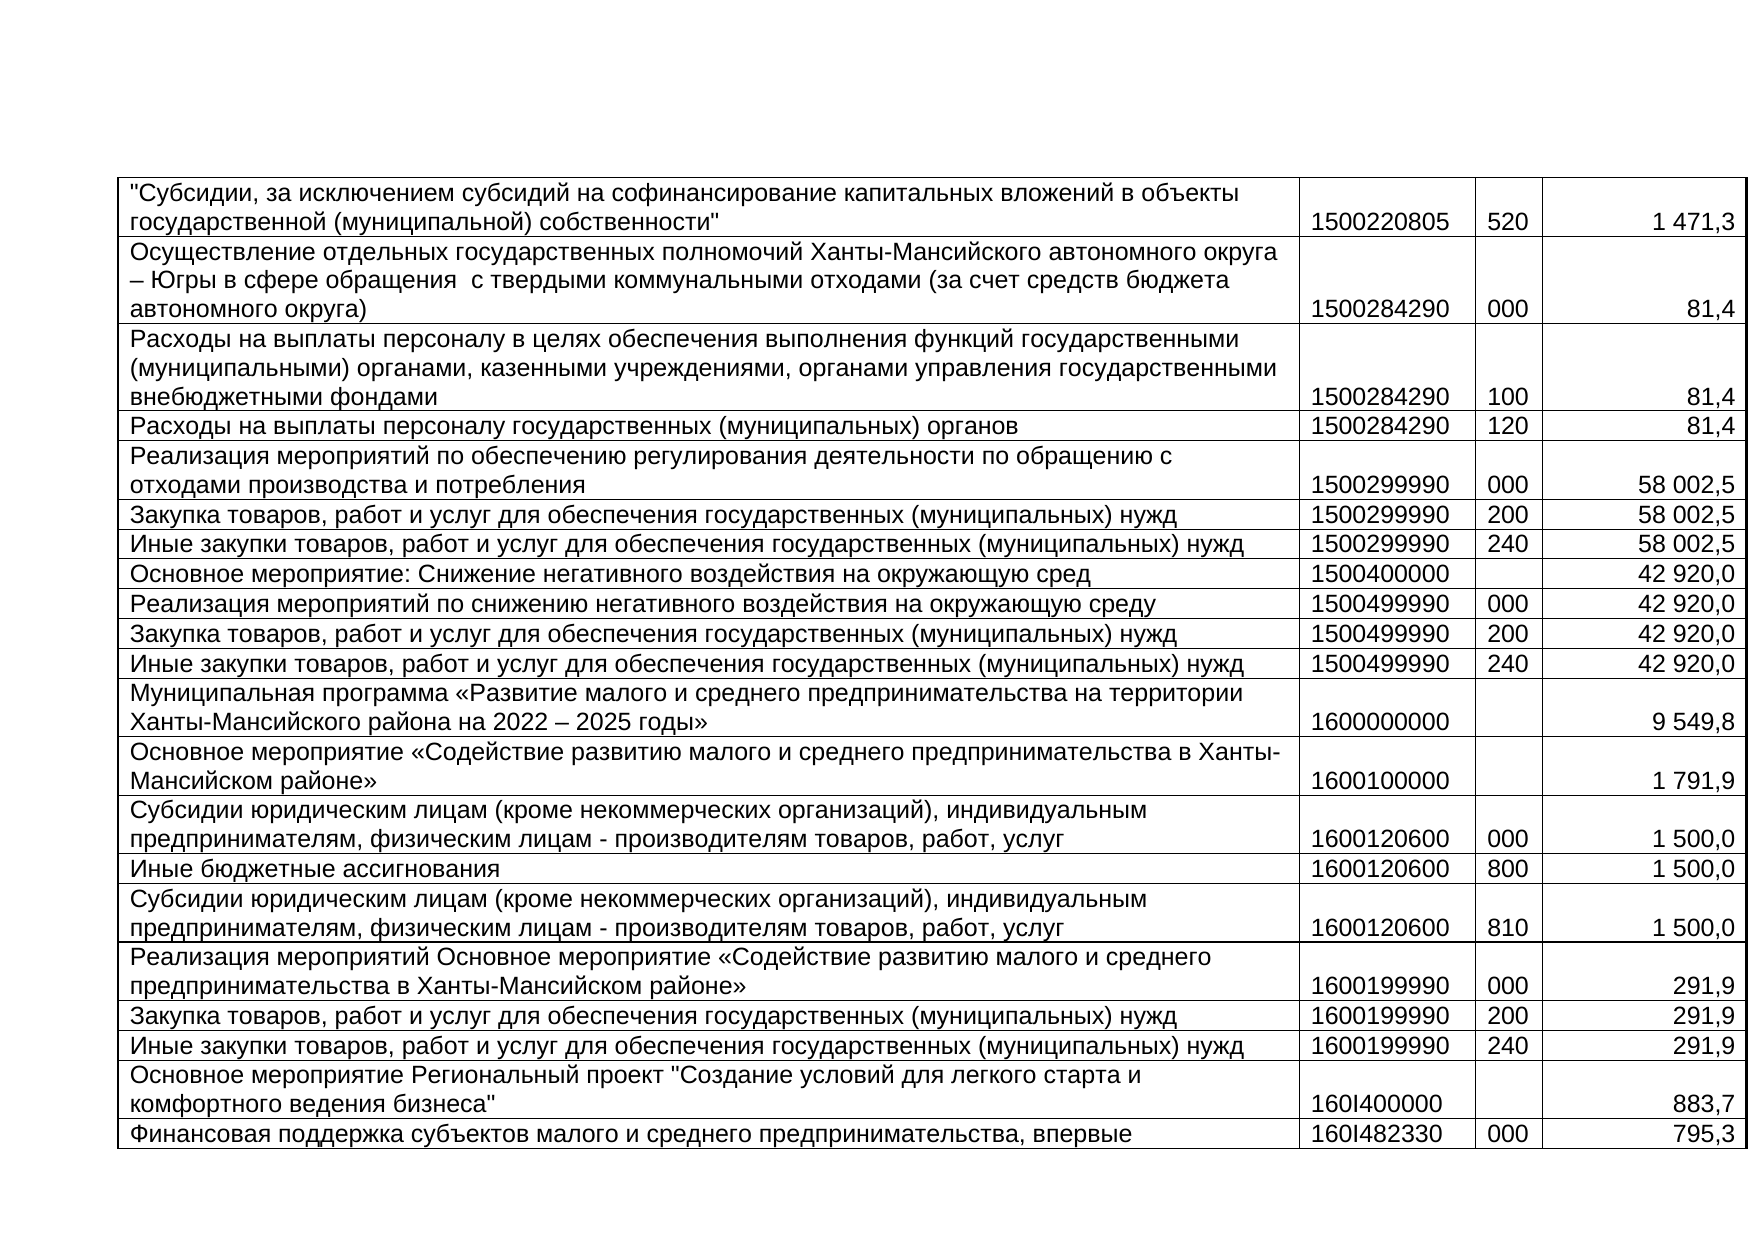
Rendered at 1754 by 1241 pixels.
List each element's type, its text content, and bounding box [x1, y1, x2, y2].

table_cell 1500284290 [1300, 324, 1475, 410]
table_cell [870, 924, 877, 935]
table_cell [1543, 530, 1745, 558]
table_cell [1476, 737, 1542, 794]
table_cell Иные закупки товаров, работ и услуг для обеспечения государственных (муниципальных) нужд [119, 530, 1299, 558]
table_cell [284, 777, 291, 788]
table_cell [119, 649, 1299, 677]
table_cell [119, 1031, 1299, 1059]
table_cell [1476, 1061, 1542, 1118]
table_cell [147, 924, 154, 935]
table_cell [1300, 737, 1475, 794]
table_cell 58 002,5 [1543, 441, 1745, 499]
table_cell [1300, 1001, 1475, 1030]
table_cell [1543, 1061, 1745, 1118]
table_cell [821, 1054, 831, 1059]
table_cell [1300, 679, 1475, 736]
table_cell 1500220805 [1300, 178, 1475, 236]
table_cell 81,4 [1543, 324, 1745, 410]
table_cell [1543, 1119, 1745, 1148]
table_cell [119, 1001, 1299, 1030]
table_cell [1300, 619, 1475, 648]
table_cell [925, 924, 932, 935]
table_cell 81,4 [1543, 237, 1745, 323]
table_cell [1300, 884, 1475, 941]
table_cell Закупка товаров, работ и услуг для обеспечения государственных (муниципальных) нужд [119, 500, 1299, 528]
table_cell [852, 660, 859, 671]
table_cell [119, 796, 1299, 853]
table_cell 1500299990 [1300, 500, 1475, 528]
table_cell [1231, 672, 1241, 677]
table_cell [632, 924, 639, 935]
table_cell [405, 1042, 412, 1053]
table_cell Осуществление отдельных государственных полномочий Ханты-Мансийского автономного округа – Югры в сфере обращения с твердыми коммунальными отходами (за счет средств бюджета автономного округа) [119, 237, 1299, 323]
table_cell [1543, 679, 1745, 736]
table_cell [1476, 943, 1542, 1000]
table_cell 81,4 [1543, 411, 1745, 440]
table_cell 1500284290 [1300, 411, 1475, 440]
table_cell "Субсидии, за исключением субсидий на софинансирование капитальных вложений в объекты государственной (муниципальной) собственности" [119, 178, 1299, 236]
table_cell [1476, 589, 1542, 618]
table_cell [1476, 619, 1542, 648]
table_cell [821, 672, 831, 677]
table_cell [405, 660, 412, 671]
table_cell 120 [1476, 411, 1542, 440]
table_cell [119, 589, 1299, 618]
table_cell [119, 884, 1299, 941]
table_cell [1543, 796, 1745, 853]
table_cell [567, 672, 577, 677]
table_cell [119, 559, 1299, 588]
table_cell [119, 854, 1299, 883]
table_cell 520 [1476, 178, 1542, 236]
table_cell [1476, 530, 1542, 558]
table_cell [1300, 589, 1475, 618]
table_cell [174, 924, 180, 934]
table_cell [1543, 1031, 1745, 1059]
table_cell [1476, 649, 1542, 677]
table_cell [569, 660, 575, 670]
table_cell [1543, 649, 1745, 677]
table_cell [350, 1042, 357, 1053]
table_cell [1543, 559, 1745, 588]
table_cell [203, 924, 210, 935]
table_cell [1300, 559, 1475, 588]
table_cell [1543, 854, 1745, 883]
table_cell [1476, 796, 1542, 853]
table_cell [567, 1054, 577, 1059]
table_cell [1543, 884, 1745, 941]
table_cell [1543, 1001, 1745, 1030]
table_cell Расходы на выплаты персоналу в целях обеспечения выполнения функций государственными (муниципальными) органами, казенными учреждениями, органами управления государственными внебюджетными фондами [119, 324, 1299, 410]
table_cell 000 [1476, 441, 1542, 499]
table_cell 000 [1476, 237, 1542, 323]
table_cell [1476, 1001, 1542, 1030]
table_cell 1 471,3 [1543, 178, 1745, 236]
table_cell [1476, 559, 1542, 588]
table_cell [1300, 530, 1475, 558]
table_cell Расходы на выплаты персоналу государственных (муниципальных) органов [119, 411, 1299, 440]
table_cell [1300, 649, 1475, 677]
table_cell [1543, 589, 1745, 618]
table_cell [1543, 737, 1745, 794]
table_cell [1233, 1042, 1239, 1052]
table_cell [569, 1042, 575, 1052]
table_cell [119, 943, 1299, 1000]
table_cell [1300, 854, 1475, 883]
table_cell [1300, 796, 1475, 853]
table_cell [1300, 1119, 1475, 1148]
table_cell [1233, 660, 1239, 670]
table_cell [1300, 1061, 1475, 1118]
table_cell 58 002,5 [1543, 500, 1745, 528]
table_cell 1500284290 [1300, 237, 1475, 323]
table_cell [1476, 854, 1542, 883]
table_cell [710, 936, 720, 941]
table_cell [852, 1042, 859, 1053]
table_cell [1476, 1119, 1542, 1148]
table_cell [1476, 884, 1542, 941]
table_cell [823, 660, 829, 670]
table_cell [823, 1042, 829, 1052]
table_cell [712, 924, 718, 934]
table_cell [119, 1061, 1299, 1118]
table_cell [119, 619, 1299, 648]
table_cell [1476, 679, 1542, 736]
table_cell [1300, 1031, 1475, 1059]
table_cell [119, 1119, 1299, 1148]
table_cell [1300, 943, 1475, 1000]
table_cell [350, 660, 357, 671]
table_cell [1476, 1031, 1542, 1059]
table_cell 100 [1476, 324, 1542, 410]
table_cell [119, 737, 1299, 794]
table_cell 200 [1476, 500, 1542, 528]
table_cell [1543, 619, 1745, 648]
table_cell 1500299990 [1300, 441, 1475, 499]
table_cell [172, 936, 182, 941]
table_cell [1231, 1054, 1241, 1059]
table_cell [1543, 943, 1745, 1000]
table_cell Реализация мероприятий по обеспечению регулирования деятельности по обращению с отходами производства и потребления [119, 441, 1299, 499]
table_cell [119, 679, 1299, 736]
